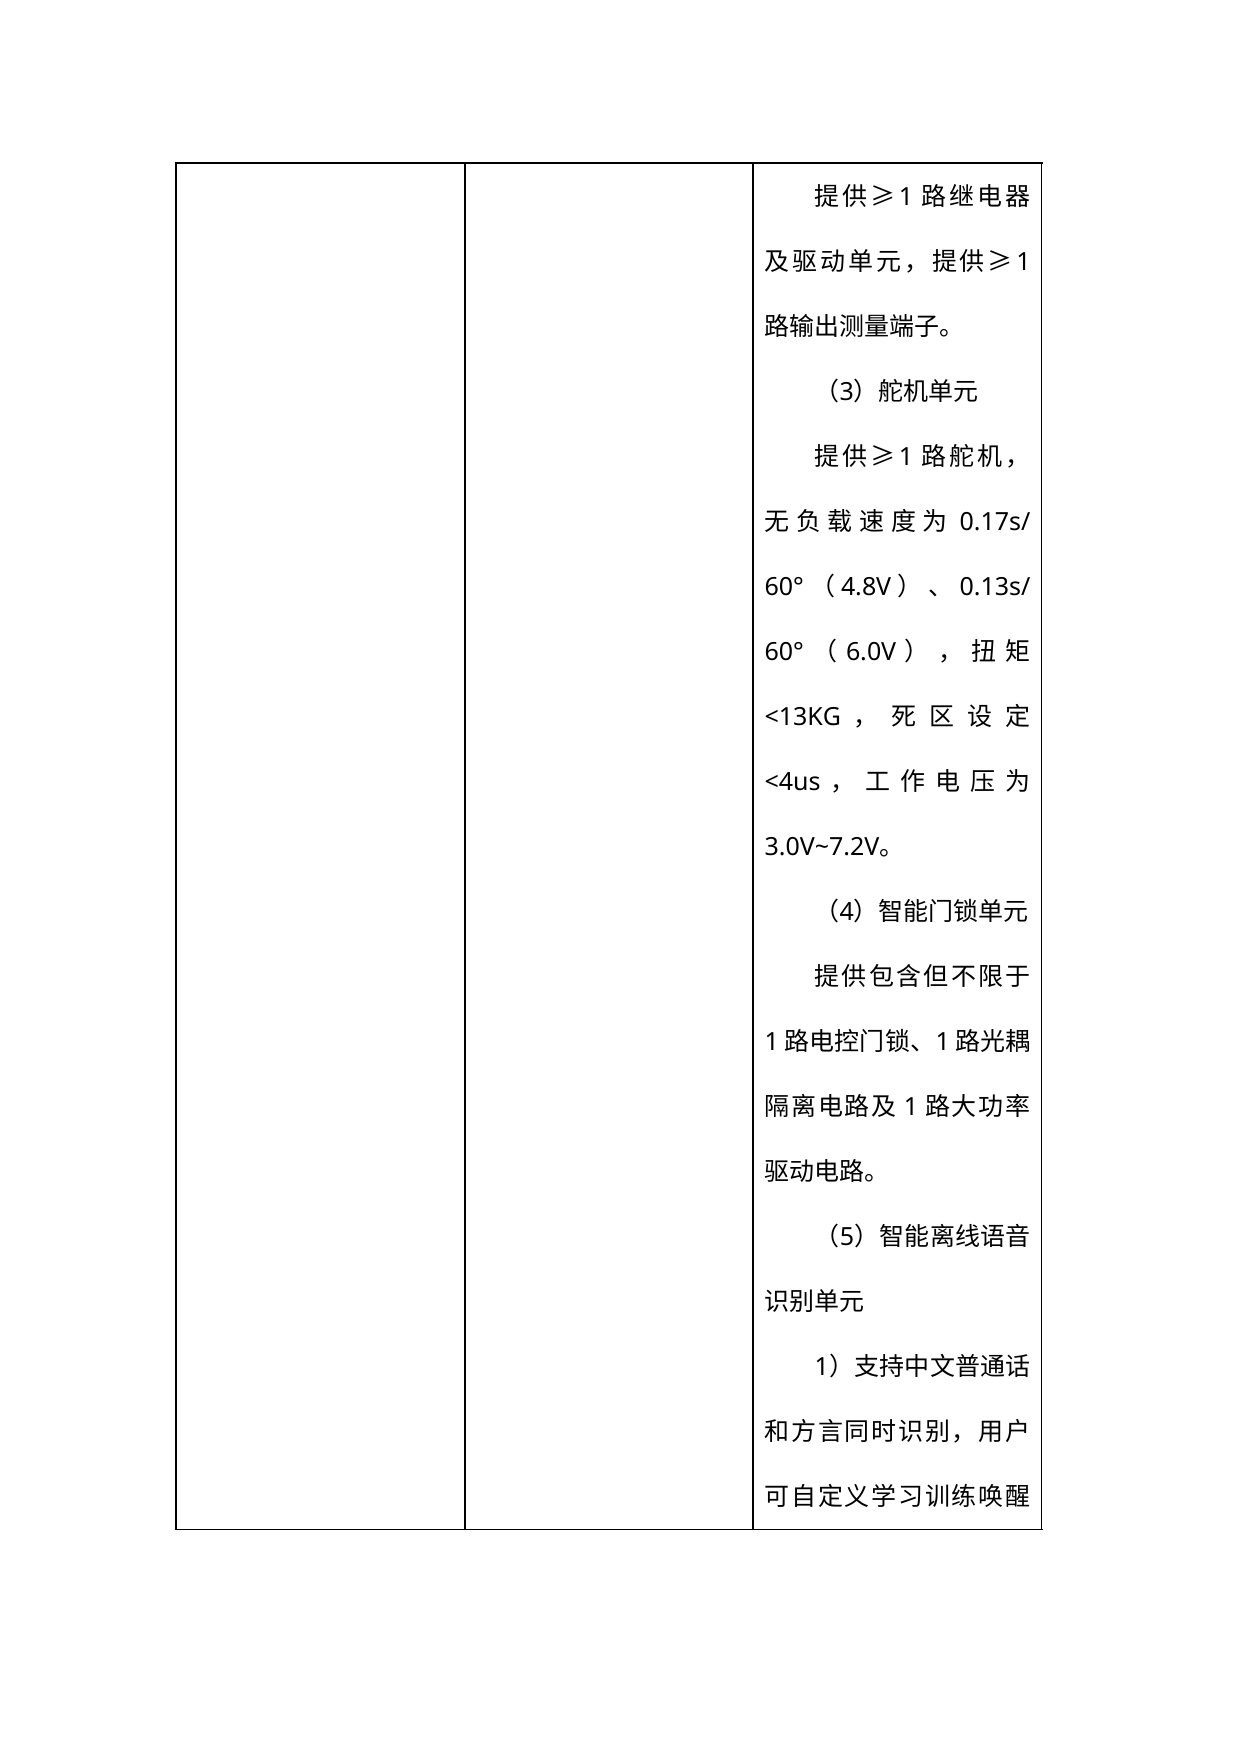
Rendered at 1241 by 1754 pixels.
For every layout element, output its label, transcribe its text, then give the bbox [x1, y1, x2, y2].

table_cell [754, 164, 1041, 1528]
table_cell 6 [466, 164, 752, 1528]
table_cell [177, 164, 464, 1528]
